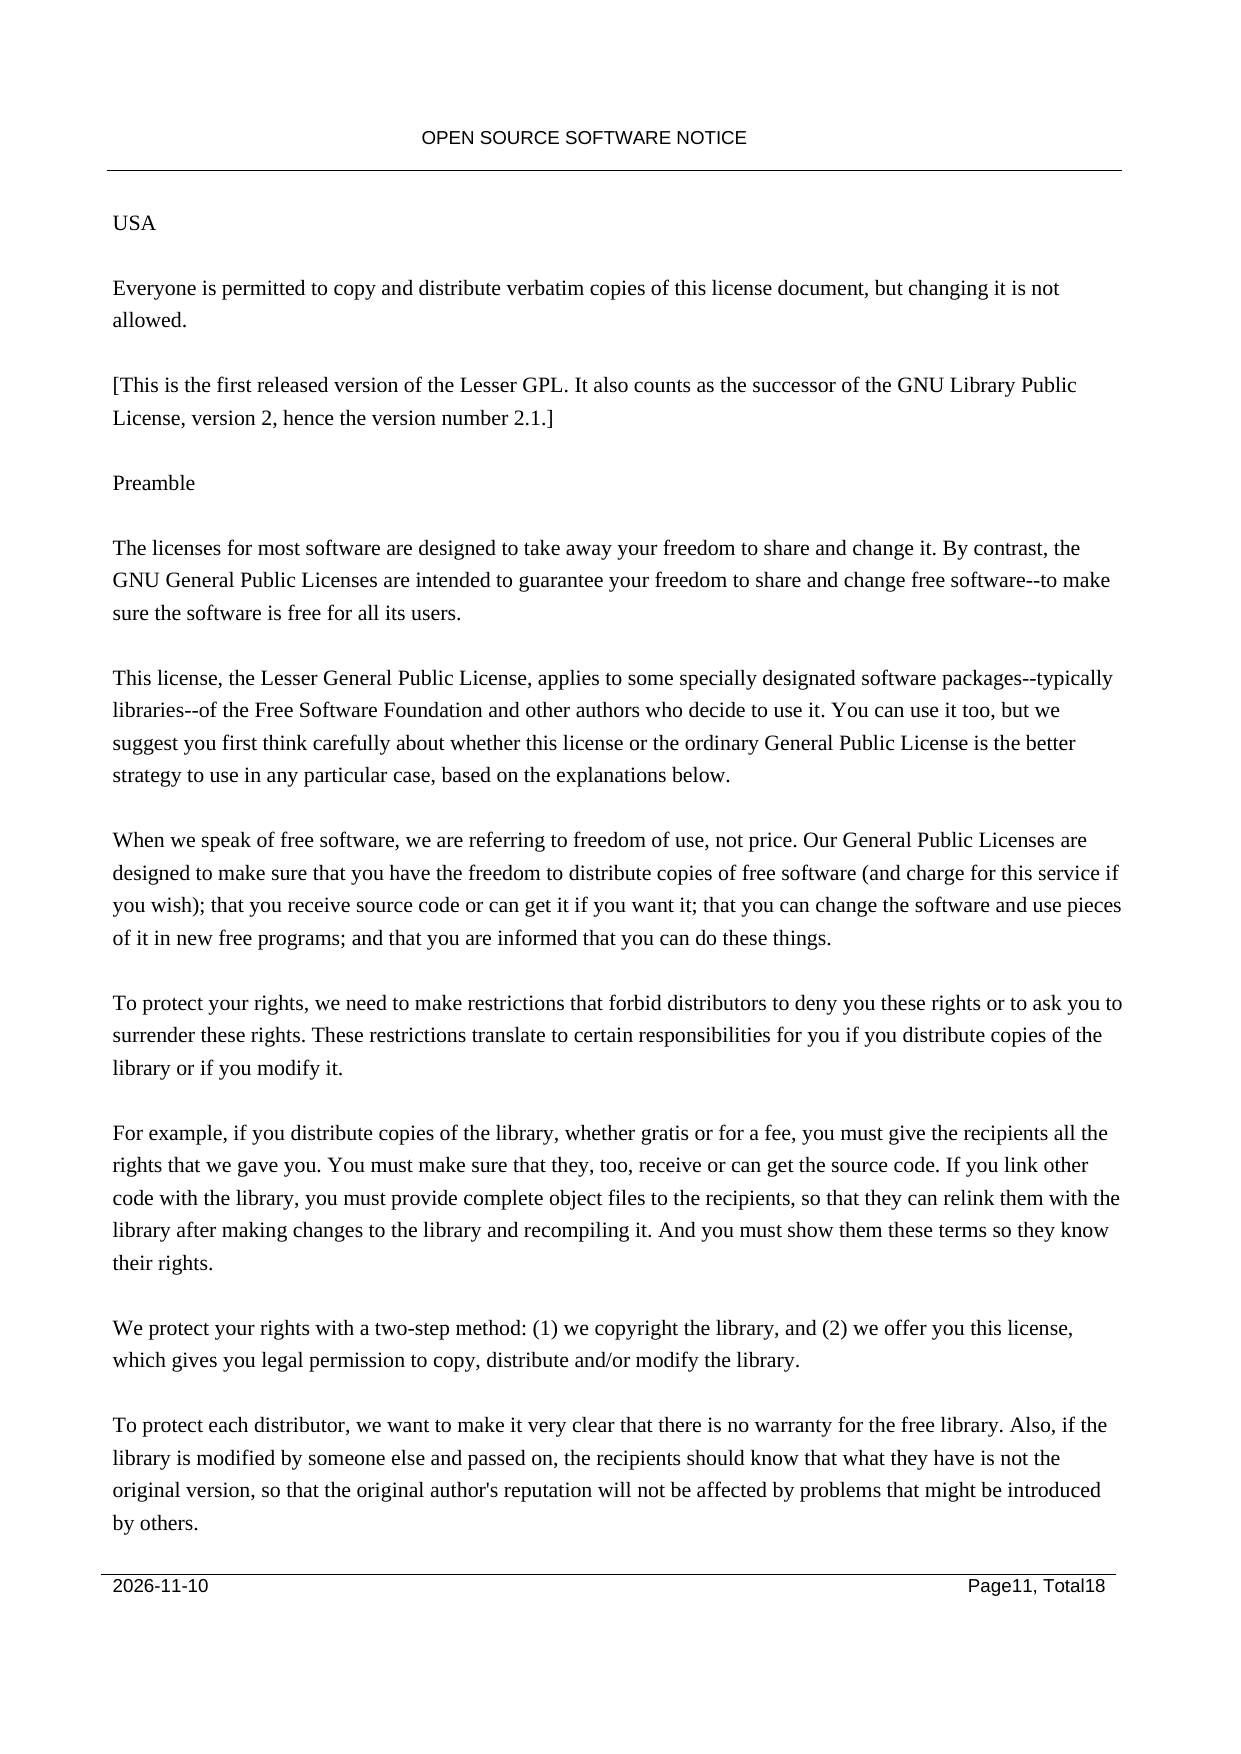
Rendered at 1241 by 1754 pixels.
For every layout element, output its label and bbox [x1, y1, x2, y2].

text [112, 206, 1128, 1539]
